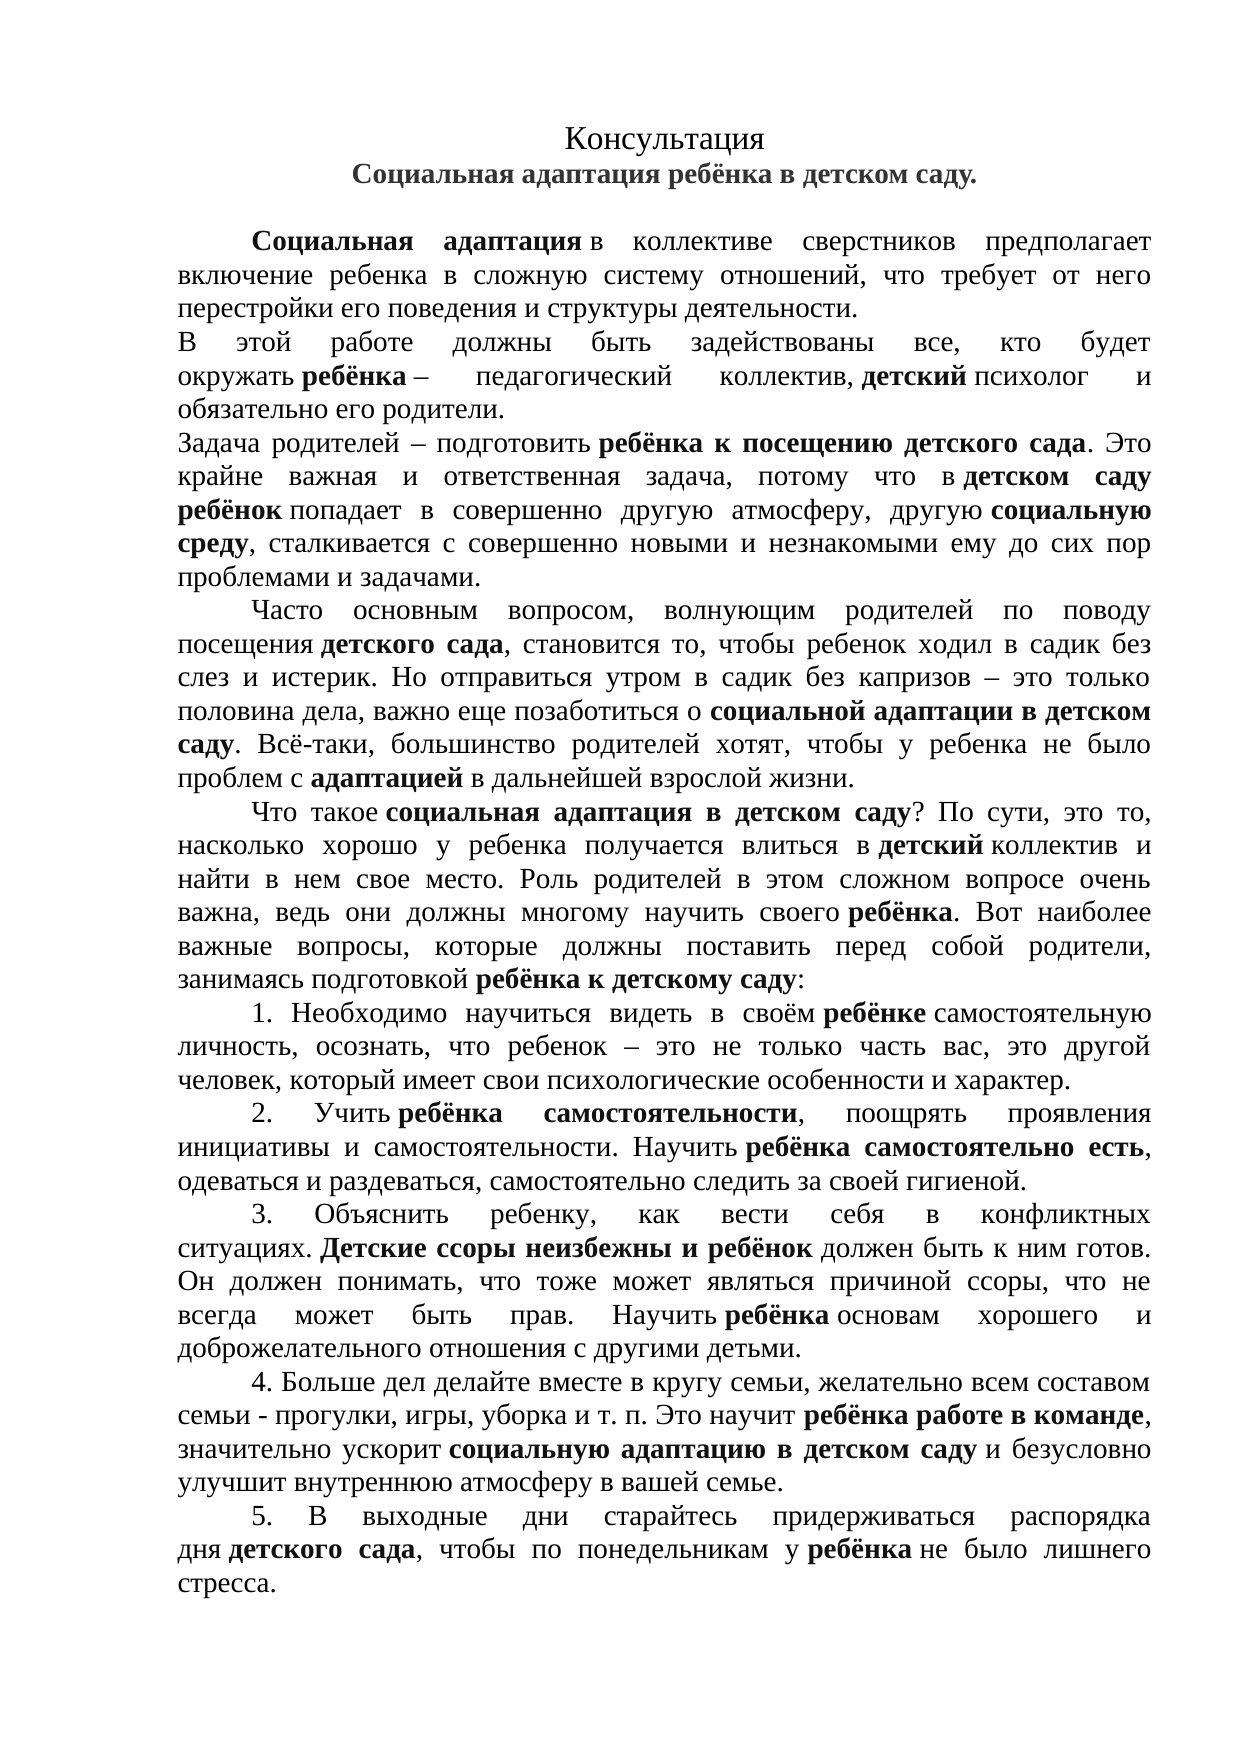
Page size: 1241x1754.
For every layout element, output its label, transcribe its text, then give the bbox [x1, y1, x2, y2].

text 1. Необходимо научиться видеть в своём ребёнке самостоятельную личность, осознать, что ребенок – это не только часть вас, это другой человек, который имеет свои психологические особенности и характер. [177, 995, 1152, 1096]
text 2. Учить ребёнка самостоятельности, поощрять проявления инициативы и самостоятельности. Научить ребёнка самостоятельно есть, одеваться и раздеваться, самостоятельно следить за своей гигиеной. [177, 1096, 1152, 1196]
text Консультация [177, 118, 1152, 156]
text 5. В выходные дни старайтесь придерживаться распорядка дня детского сада, чтобы по понедельникам у ребёнка не было лишнего стресса. [177, 1498, 1152, 1599]
text Что такое социальная адаптация в детском саду? По сути, это то, насколько хорошо у ребенка получается влиться в детский коллектив и найти в нем свое место. Роль родителей в этом сложном вопросе очень важна, ведь они должны многому научить своего ребёнка. Вот наиболее важные вопросы, которые должны поставить перед собой родители, занимаясь подготовкой ребёнка к детскому саду: [177, 794, 1152, 995]
text Социальная адаптация ребёнка в детском саду. [177, 156, 1152, 190]
text 3. Объяснить ребенку, как вести себя в конфликтных ситуациях. Детские ссоры неизбежны и ребёнок должен быть к ним готов. Он должен понимать, что тоже может являться причиной ссоры, что не всегда может быть прав. Научить ребёнка основам хорошего и доброжелательного отношения с другими детьми. [177, 1196, 1152, 1364]
text Задача родителей – подготовить ребёнка к посещению детского сада. Это крайне важная и ответственная задача, потому что в детском саду ребёнок попадает в совершенно другую атмосферу, другую социальную среду, сталкивается с совершенно новыми и незнакомыми ему до сих пор проблемами и задачами. [177, 425, 1152, 592]
text В этой работе должны быть задействованы все, кто будет окружать ребёнка – педагогический коллектив, детский психолог и обязательно его родители. [177, 324, 1152, 425]
text Социальная адаптация в коллективе сверстников предполагает включение ребенка в сложную систему отношений, что требует от него перестройки его поведения и структуры деятельности. [177, 223, 1152, 324]
text 4. Больше дел делайте вместе в кругу семьи, желательно всем составом семьи - прогулки, игры, уборка и т. п. Это научит ребёнка работе в команде, значительно ускорит социальную адаптацию в детском саду и безусловно улучшит внутреннюю атмосферу в вашей семье. [177, 1364, 1152, 1498]
text Часто основным вопросом, волнующим родителей по поводу посещения детского сада, становится то, чтобы ребенок ходил в садик без слез и истерик. Но отправиться утром в садик без капризов – это только половина дела, важно еще позаботиться о социальной адаптации в детском саду. Всё-таки, большинство родителей хотят, чтобы у ребенка не было проблем с адаптацией в дальнейшей взрослой жизни. [177, 592, 1152, 794]
